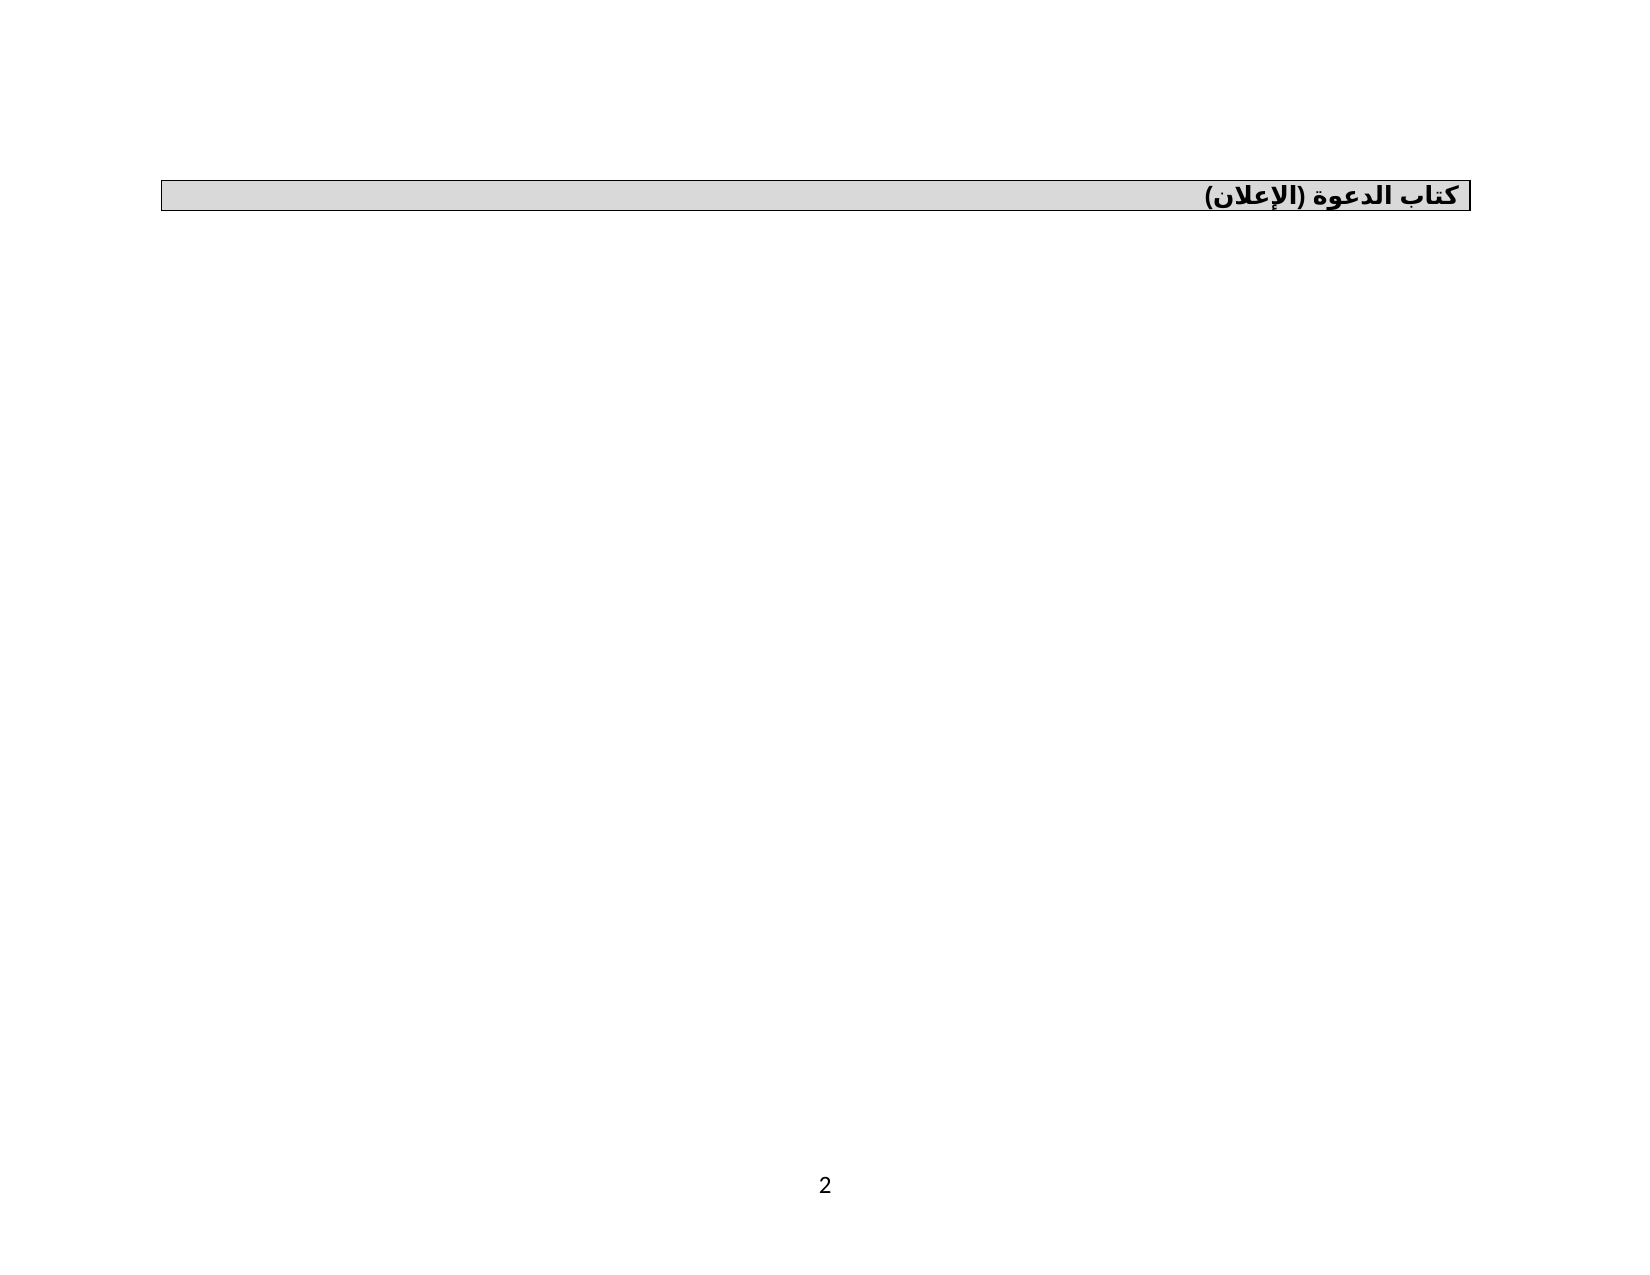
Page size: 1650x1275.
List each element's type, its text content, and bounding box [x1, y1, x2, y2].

table_header كتاب الدعوة (الإعلان) [162, 181, 1469, 210]
